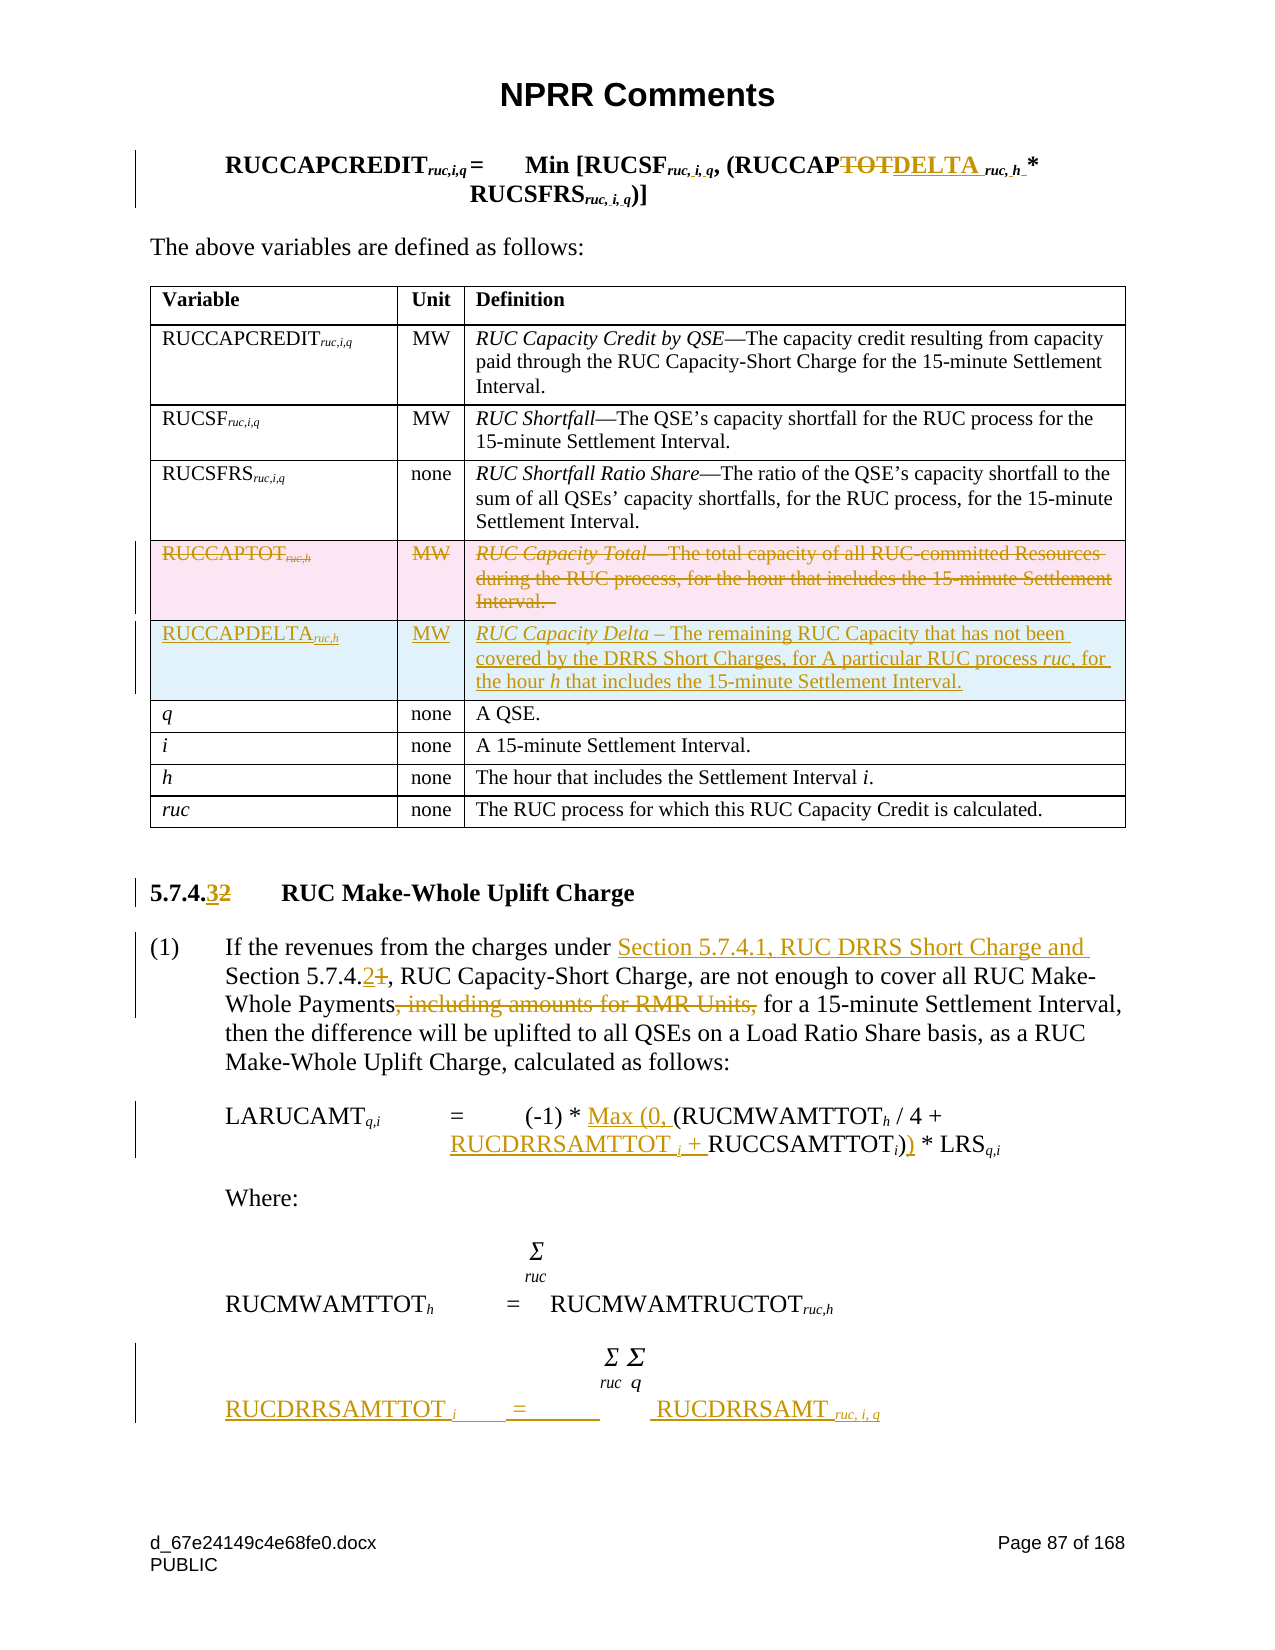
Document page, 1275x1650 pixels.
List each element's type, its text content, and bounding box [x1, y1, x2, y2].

text The above variables are defined as follows: [150, 232, 1125, 261]
text RUCCAPCREDITruc,i,q = Min [RUCSFruc,i,q, (RUCCAPruc,h* RUCSFRSruc,i,q)] [225, 150, 1125, 207]
text 5.7.4. RUC Make-Whole Uplift Charge [150, 878, 1125, 907]
table_header Unit [398, 287, 464, 324]
table_cell q [151, 701, 397, 732]
text Where: [150, 1183, 1125, 1212]
table_cell none [398, 461, 464, 540]
table_cell The hour that includes the Settlement Interval i. [465, 765, 1125, 795]
table_cell RUC Capacity Credit by QSE—The capacity credit resulting from capacity paid through the RUC Capacity-Short Charge for the 15-minute Settlement Interval. [465, 326, 1125, 404]
table_cell none [398, 733, 464, 763]
table_header Variable [151, 287, 397, 324]
table_cell MW [398, 406, 464, 460]
table_cell RUC Shortfall Ratio Share—The ratio of the QSE’s capacity shortfall to the sum of all QSEs’ capacity shortfalls, for the RUC process, for the 15-minute Settlement Interval. [465, 461, 1125, 540]
table_cell h [151, 765, 397, 795]
table_cell none [398, 797, 464, 827]
table_cell RUCSFruc,i,q [151, 406, 397, 460]
table_cell A 15-minute Settlement Interval. [465, 733, 1125, 763]
table_cell The RUC process for which this RUC Capacity Credit is calculated. [465, 797, 1125, 827]
table_cell RUC Shortfall—The QSE’s capacity shortfall for the RUC process for the 15-minute Settlement Interval. [465, 406, 1125, 460]
table_cell none [398, 701, 464, 732]
table_cell MW [398, 326, 464, 404]
table_header Definition [465, 287, 1125, 324]
table_cell A QSE. [465, 701, 1125, 732]
text (1) If the revenues from the charges under Section 5.7.4., RUC Capacity-Short Charge, are not enough to cover all RUC Make-Whole Payments for a 15-minute Settlement Interval, then the difference will be uplifted to all QSEs on a Load Ratio Share basis, as a RUC Make-Whole Uplift Charge, calculated as follows: [150, 932, 1125, 1076]
text RUCMWAMTTOTh = RUCMWAMTRUCTOTruc,h [225, 1237, 1125, 1317]
table_cell RUCSFRSruc,i,q [151, 461, 397, 540]
table_cell none [398, 765, 464, 795]
text LARUCAMTq,i = (-1) * (RUCMWAMTTOTh / 4 + RUCCSAMTTOTi) * LRSq,i [225, 1101, 1125, 1158]
table_cell i [151, 733, 397, 763]
table_cell ruc [151, 797, 397, 827]
table_cell RUCCAPCREDITruc,i,q [151, 326, 397, 404]
